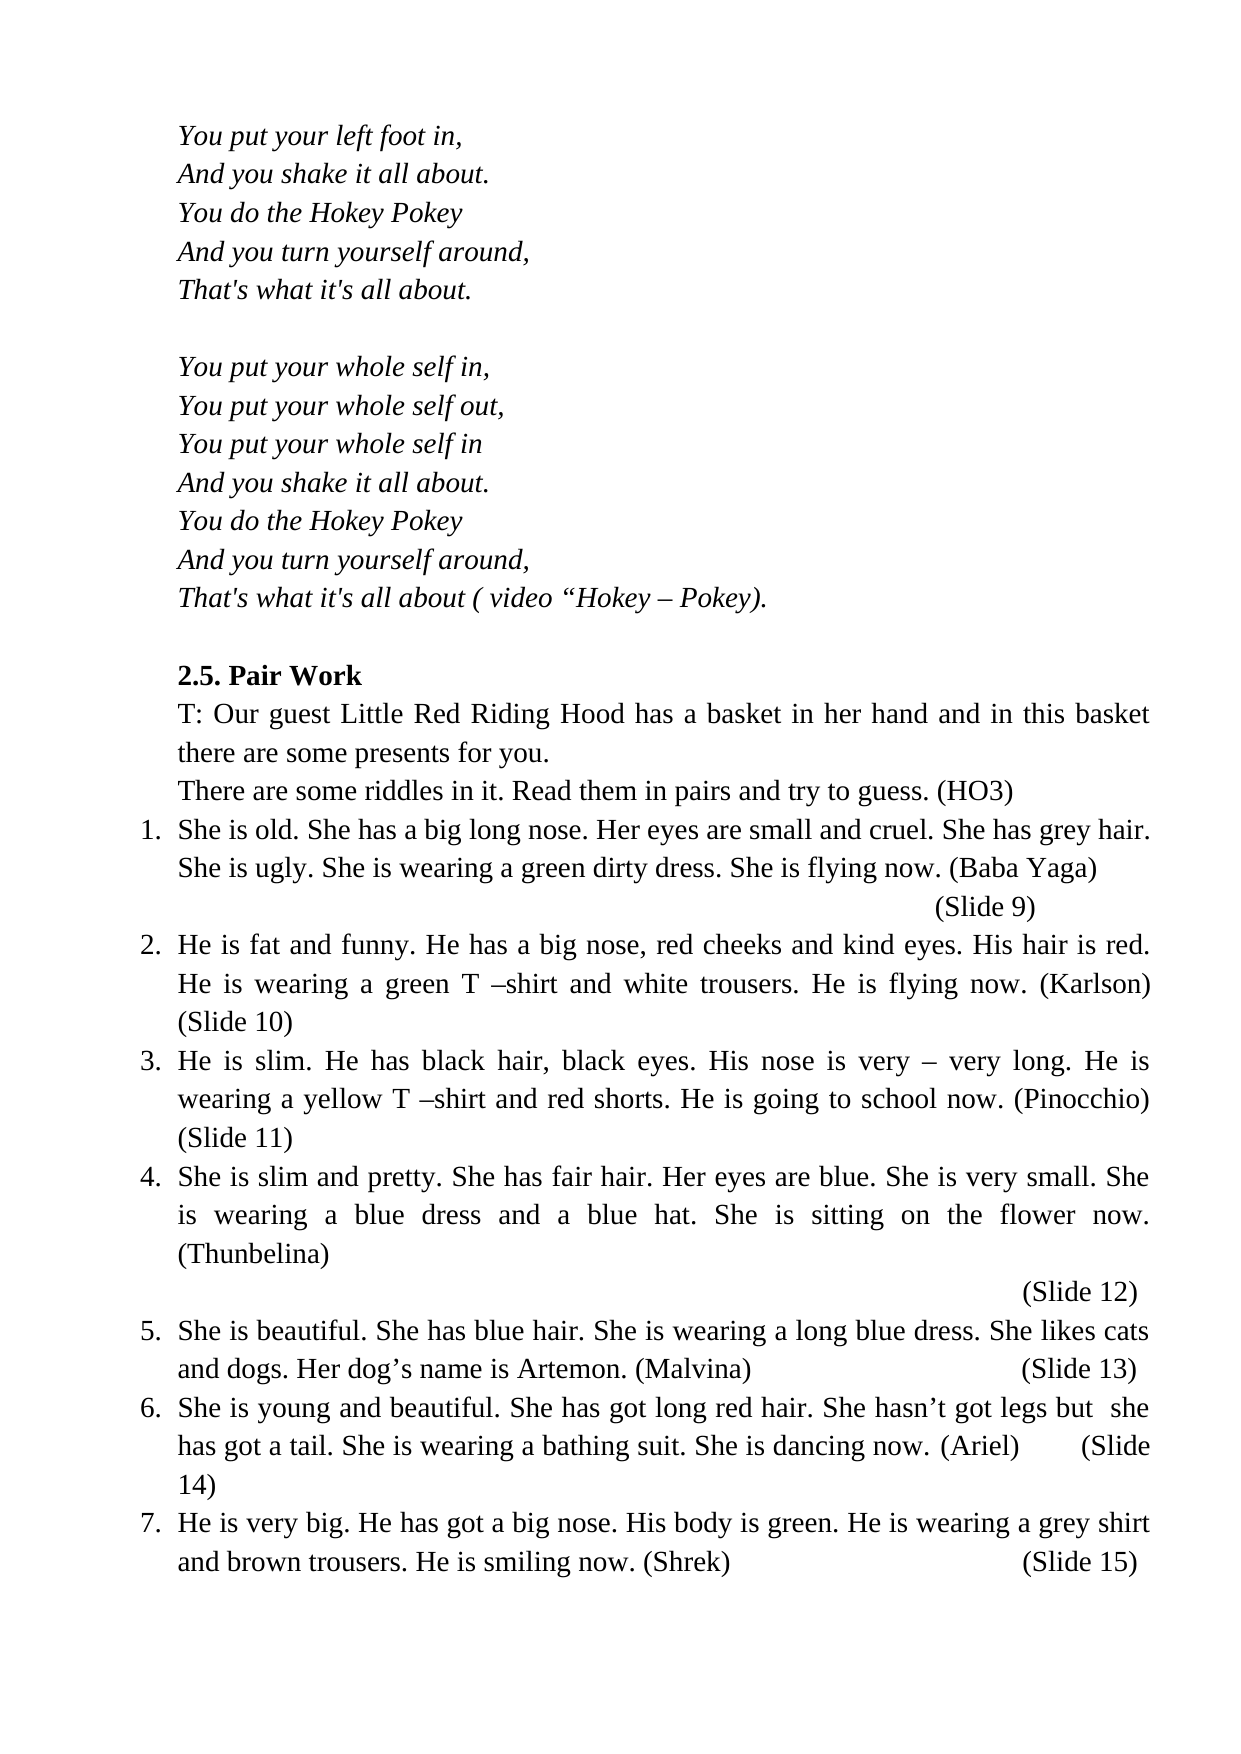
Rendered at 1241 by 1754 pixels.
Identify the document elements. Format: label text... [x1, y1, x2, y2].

text You do the Hokey Pokey [177, 195, 1152, 229]
list He is fat and funny. He has a big nose, red cheeks and kind eyes. His hair is red. He is wearing a green T –shirt and white trousers. He is flying now. (Karlson) (Slide 10) [140, 927, 1152, 1038]
text And you shake it all about. [177, 157, 1152, 190]
list He is very big. He has got a big nose. His body is green. He is wearing a grey shirt and brown trousers. He is smiling now. (Shrek) (Slide 15) [140, 1506, 1152, 1578]
text You put your left foot in, [177, 118, 1152, 152]
list She is young and beautiful. She has got long red hair. She hasn’t got legs but she has got a tail. She is wearing a bathing suit. She is dancing now. (Ariel) (Slide 14) [140, 1390, 1152, 1501]
text (Slide 9) [140, 889, 1152, 922]
text You put your whole self out, [177, 388, 1152, 421]
list She is beautiful. She has blue hair. She is wearing a long blue dress. She likes cats and dogs. Her dog’s name is Artemon. (Malvina) (Slide 13) [140, 1313, 1152, 1385]
text You do the Hokey Pokey [177, 503, 1152, 537]
list She is slim and pretty. She has fair hair. Her eyes are blue. She is very small. She is wearing a blue dress and a blue hat. She is sitting on the flower now. (Thunbelina) [140, 1159, 1152, 1269]
text You put your whole self in, [177, 349, 1152, 383]
text 2.5. Pair Work [177, 658, 1152, 691]
text You put your whole self in [177, 426, 1152, 460]
list She is old. She has a big long nose. Her eyes are small and cruel. She has grey hair. She is ugly. She is wearing a green dirty dress. She is flying now. (Baba Yaga) [140, 812, 1152, 884]
text There are some riddles in it. Read them in pairs and try to guess. (HO3) [177, 773, 1152, 807]
text That's what it's all about. [177, 272, 1152, 306]
text And you turn yourself around, [177, 234, 1152, 267]
text T: Our guest Little Red Riding Hood has a basket in her hand and in this basket there are some presents for you. [177, 696, 1152, 768]
text And you turn yourself around, [177, 542, 1152, 576]
text (Slide 12) [140, 1274, 1152, 1308]
text And you shake it all about. [177, 465, 1152, 498]
text That's what it's all about ( video “Hokey – Pokey). [177, 581, 1152, 614]
list He is slim. He has black hair, black eyes. His nose is very – very long. He is wearing a yellow T –shirt and red shorts. He is going to school now. (Pinocchio) (Slide 11) [140, 1043, 1152, 1154]
